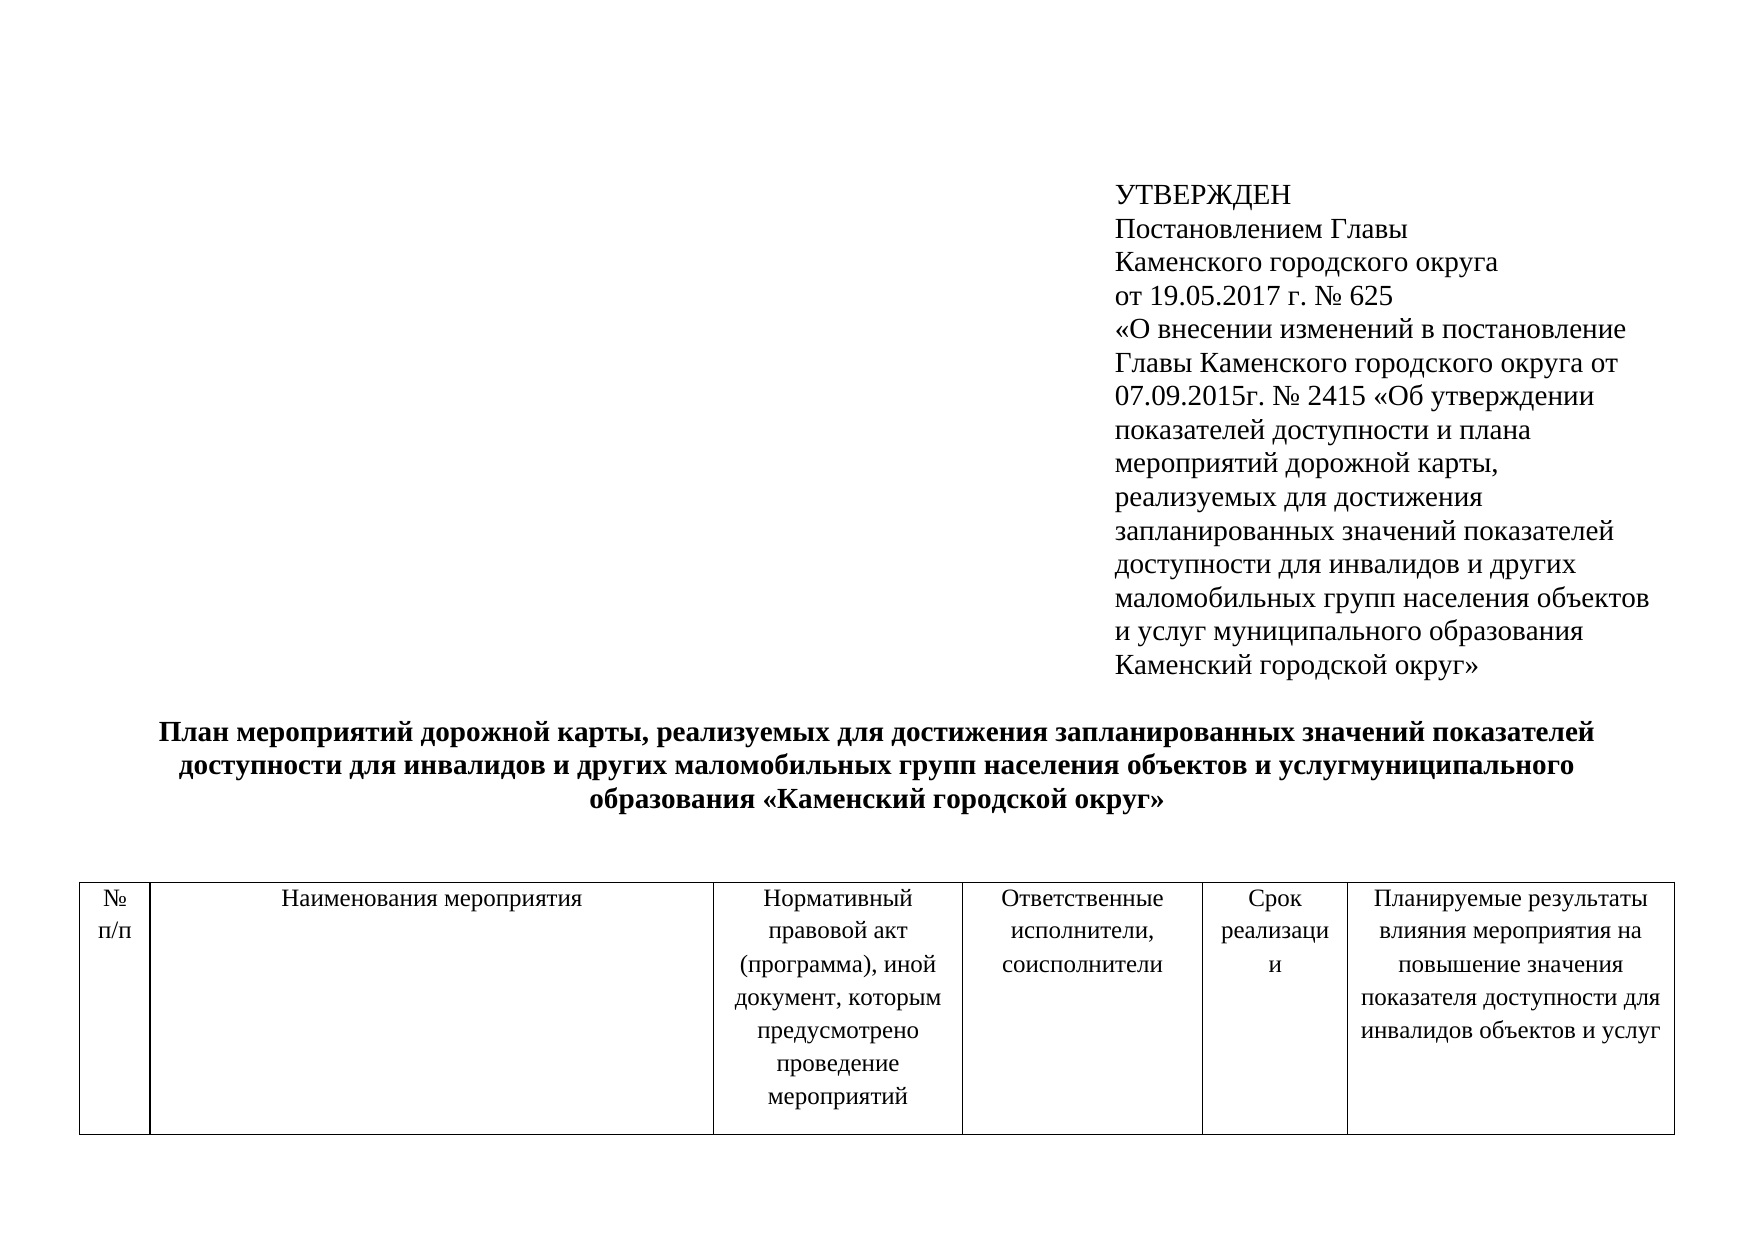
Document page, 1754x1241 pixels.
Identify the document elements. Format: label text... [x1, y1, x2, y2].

text План мероприятий дорожной карты, реализуемых для достижения запланированных значений показателей доступности для инвалидов и других маломобильных групп населения объектов и услугмуниципального образования «Каменский городской округ» [118, 714, 1636, 814]
table_header № п/п [80, 883, 149, 1134]
table_header УТВЕРЖДЕН Постановлением Главы Каменского городского округа от 19.05.2017 г. № 625 «О внесении изменений в постановление Главы Каменского городского округа от 07.09.2015г. № 2415 «Об утверждении показателей доступности и плана мероприятий дорожной карты, реализуемых для достижения запланированных значений показателей доступности для инвалидов и других маломобильных групп населения объектов и услуг муниципального образования Каменский городской округ» [1103, 177, 1677, 714]
table_header Ответственные исполнители, соисполнители [963, 883, 1202, 1134]
table_header Нормативный правовой акт (программа), иной документ, которым предусмотрено проведение мероприятий [714, 883, 962, 1134]
table_header Наименования мероприятия [151, 883, 713, 1134]
table_header Срок реализации [1203, 883, 1347, 1134]
table_header Планируемые результаты влияния мероприятия на повышение значения показателя доступности для инвалидов объектов и услуг [1348, 883, 1674, 1134]
